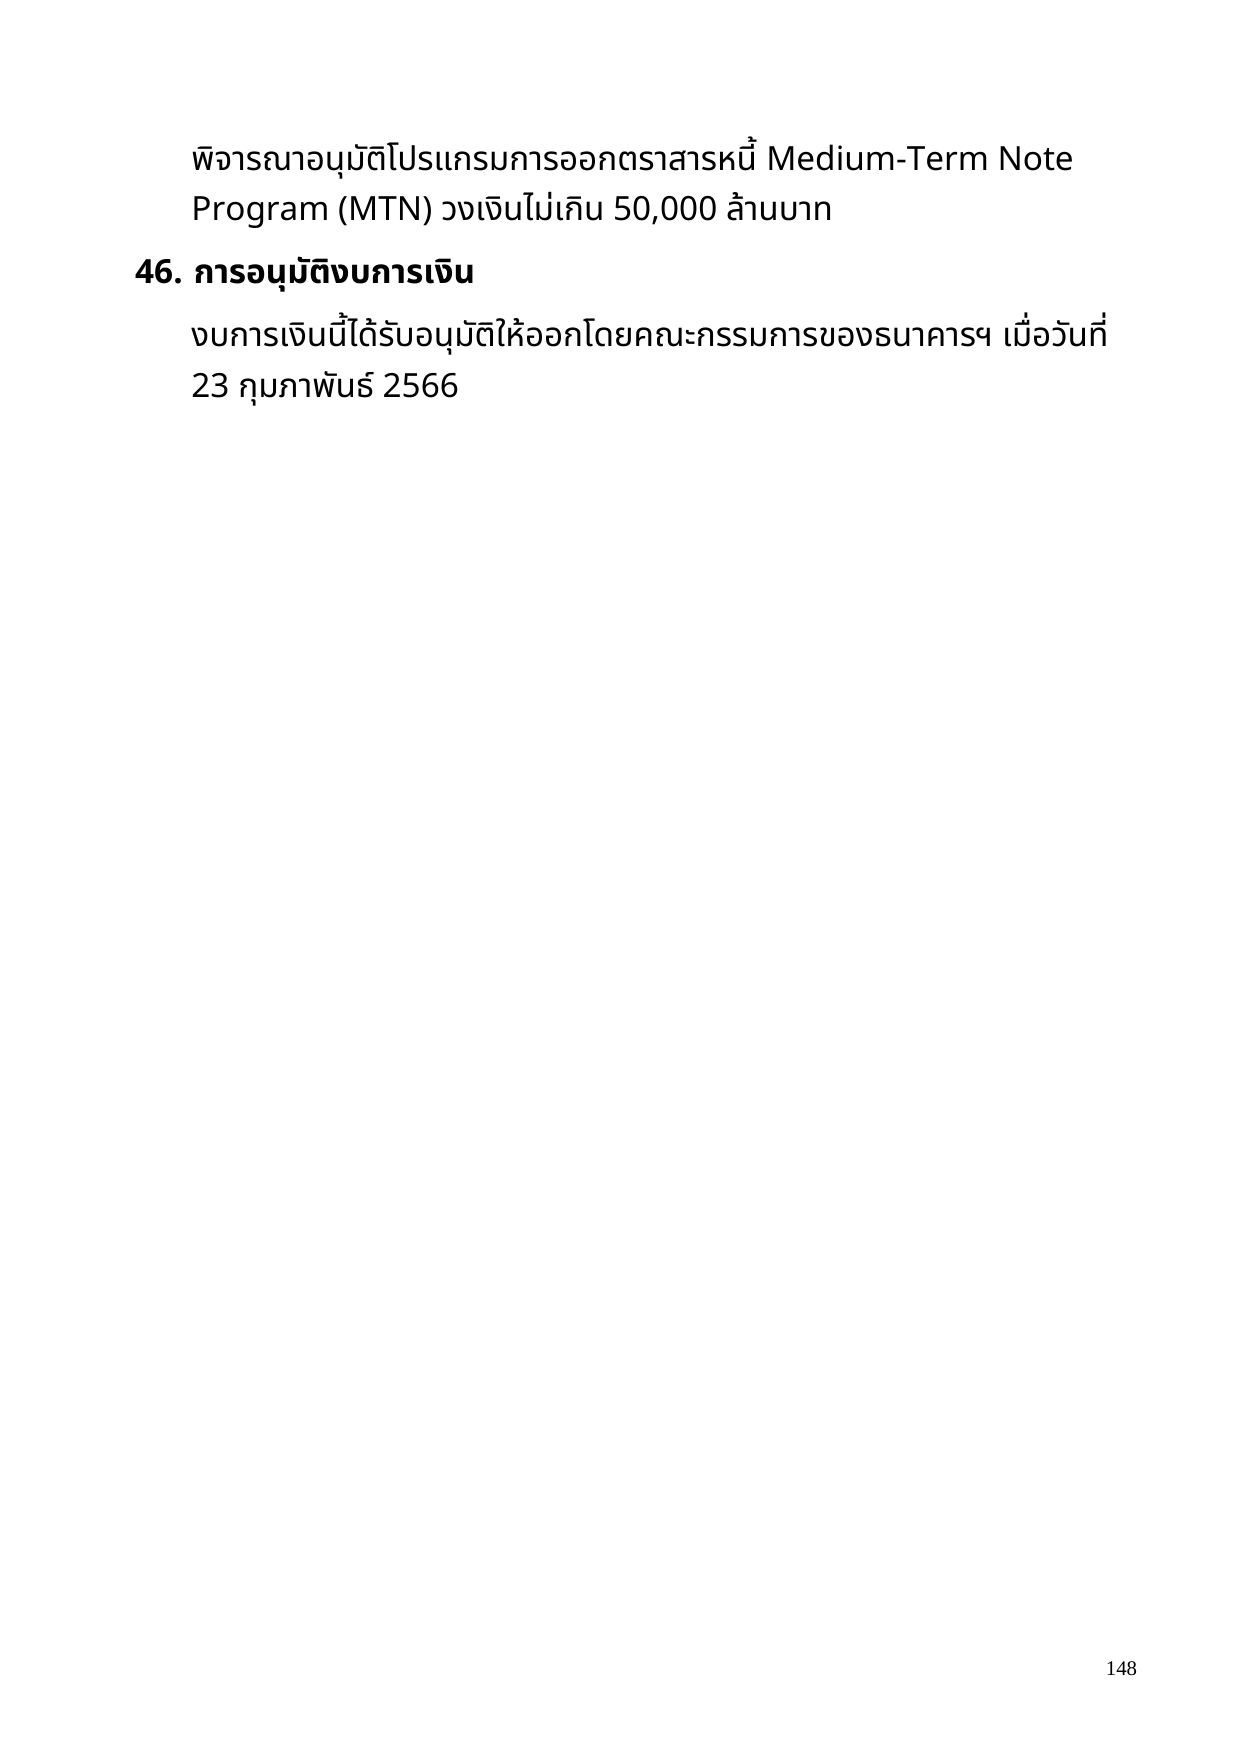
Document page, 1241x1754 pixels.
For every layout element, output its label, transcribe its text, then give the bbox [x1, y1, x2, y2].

subtitle การอนุมัติงบการเงิน [135, 248, 1137, 299]
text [191, 135, 1137, 236]
text งบการเงินนี้ได้รับอนุมัติให้ออกโดยคณะกรรมการของธนาคารฯ เมื่อวันที่ 23 กุมภาพันธ์ 2566 [191, 311, 1137, 412]
